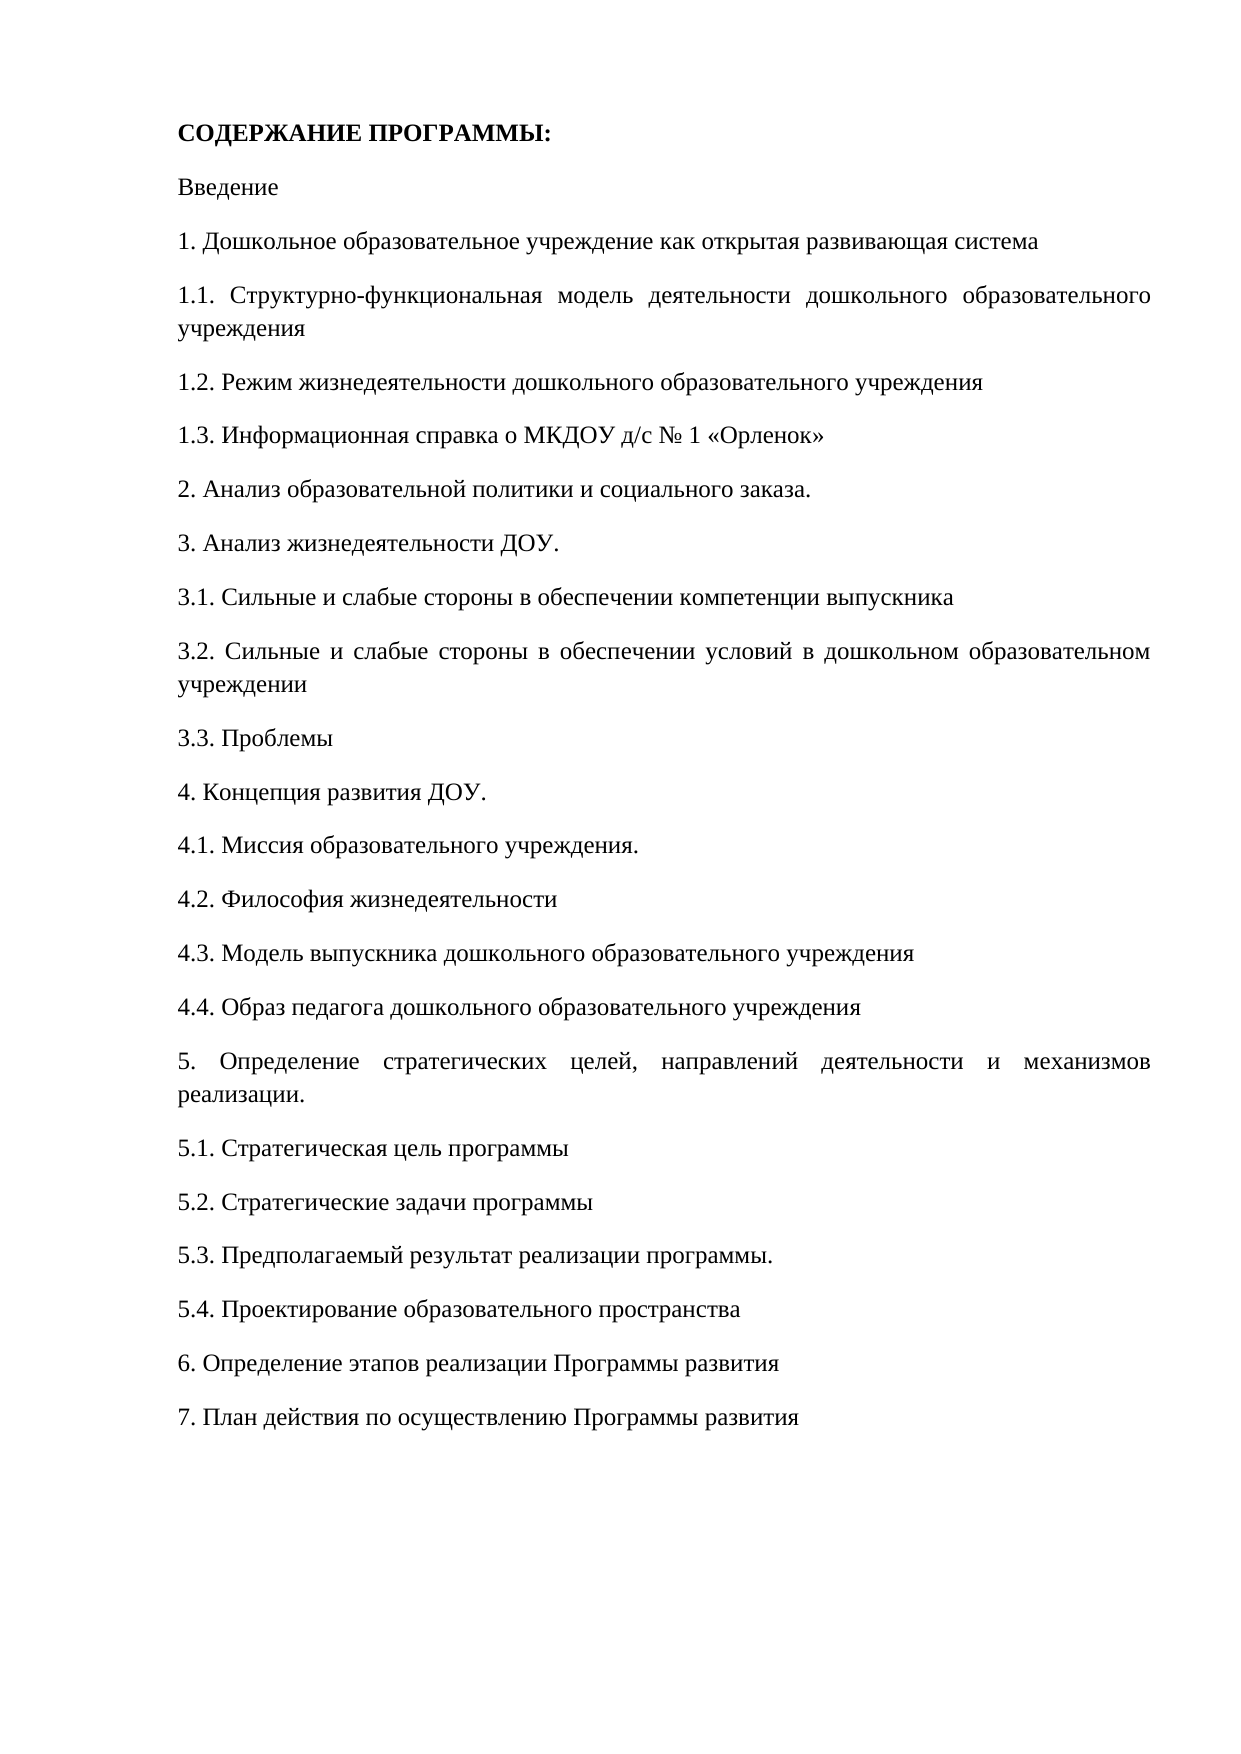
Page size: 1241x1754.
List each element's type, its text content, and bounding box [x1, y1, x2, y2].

text 5.4. Проектирование образовательного пространства [177, 1294, 1152, 1323]
text 7. План действия по осуществлению Программы развития [177, 1402, 1152, 1431]
text 3.3. Проблемы [177, 723, 1152, 751]
text 1.1. Структурно-функциональная модель деятельности дошкольного образовательного учреждения [177, 280, 1152, 341]
text 4.1. Миссия образовательного учреждения. [177, 830, 1152, 859]
text Введение [177, 172, 1152, 201]
text 3.1. Сильные и слабые стороны в обеспечении компетенции выпускника [177, 582, 1152, 611]
text 5.3. Предполагаемый результат реализации программы. [177, 1240, 1152, 1269]
text 5.1. Стратегическая цель программы [177, 1133, 1152, 1161]
text 1.2. Режим жизнедеятельности дошкольного образовательного учреждения [177, 367, 1152, 395]
text 5. Определение стратегических целей, направлений деятельности и механизмов реализации. [177, 1046, 1152, 1108]
text 3. Анализ жизнедеятельности ДОУ. [177, 528, 1152, 557]
text 4.2. Философия жизнедеятельности [177, 884, 1152, 913]
text 3.2. Сильные и слабые стороны в обеспечении условий в дошкольном образовательном учреждении [177, 636, 1152, 698]
text 2. Анализ образовательной политики и социального заказа. [177, 474, 1152, 503]
text 1.3. Информационная справка о МКДОУ д/с № 1 «Орленок» [177, 420, 1152, 449]
text 1. Дошкольное образовательное учреждение как открытая развивающая система [177, 226, 1152, 254]
text СОДЕРЖАНИЕ ПРОГРАММЫ: [177, 118, 1152, 147]
text 4.4. Образ педагога дошкольного образовательного учреждения [177, 992, 1152, 1021]
text 6. Определение этапов реализации Программы развития [177, 1348, 1152, 1377]
text 5.2. Стратегические задачи программы [177, 1187, 1152, 1215]
text 4. Концепция развития ДОУ. [177, 777, 1152, 805]
text 4.3. Модель выпускника дошкольного образовательного учреждения [177, 938, 1152, 967]
